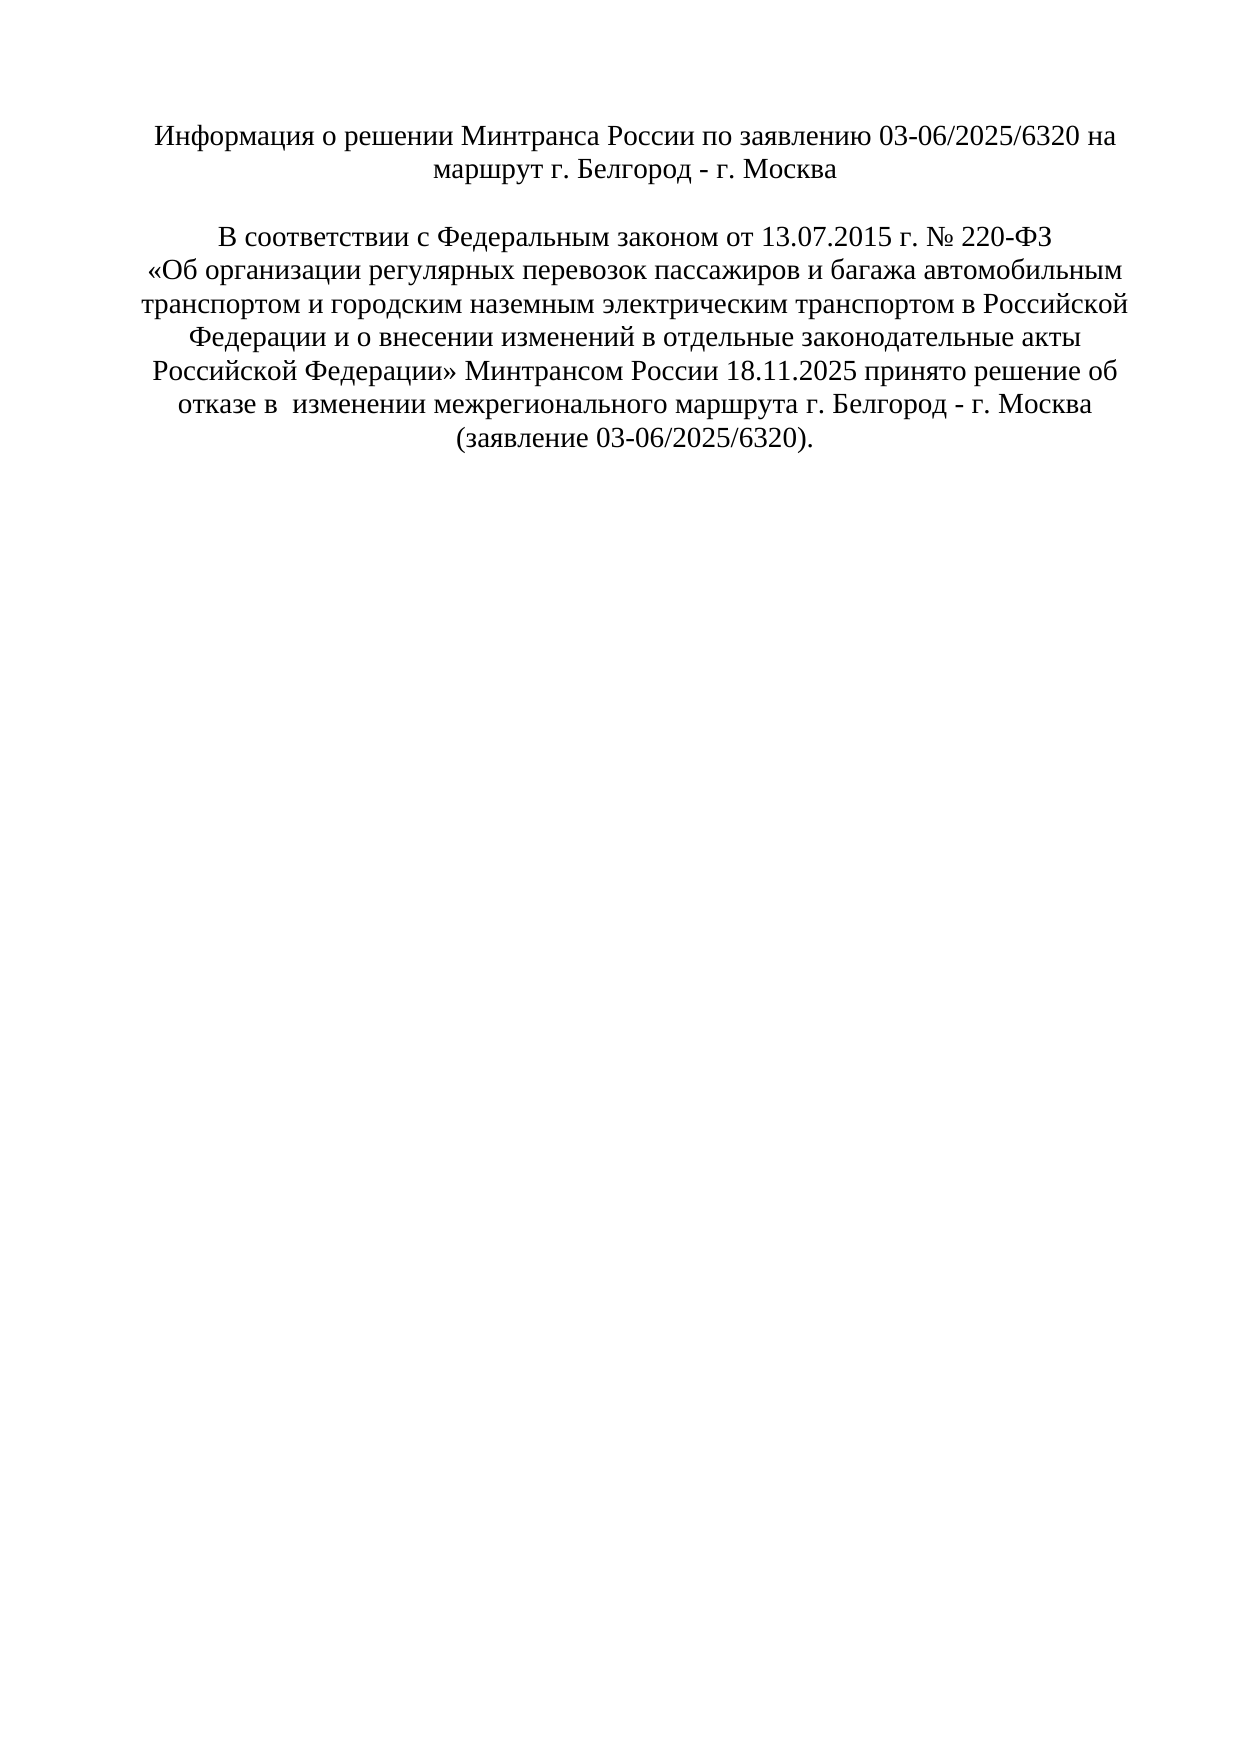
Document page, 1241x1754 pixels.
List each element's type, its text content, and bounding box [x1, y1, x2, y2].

text В соответствии с Федеральным законом от 13.07.2015 г. № 220-ФЗ «Об организации регулярных перевозок пассажиров и багажа автомобильным транспортом и городским наземным электрическим транспортом в Российской Федерации и о внесении изменений в отдельные законодательные акты Российской Федерации» Минтрансом России 18.11.2025 принято решение об отказе в изменении межрегионального маршрута г. Белгород - г. Москва (заявление 03-06/2025/6320). [118, 219, 1152, 453]
text Информация о решении Минтранса России по заявлению 03-06/2025/6320 на маршрут г. Белгород - г. Москва [118, 118, 1152, 185]
